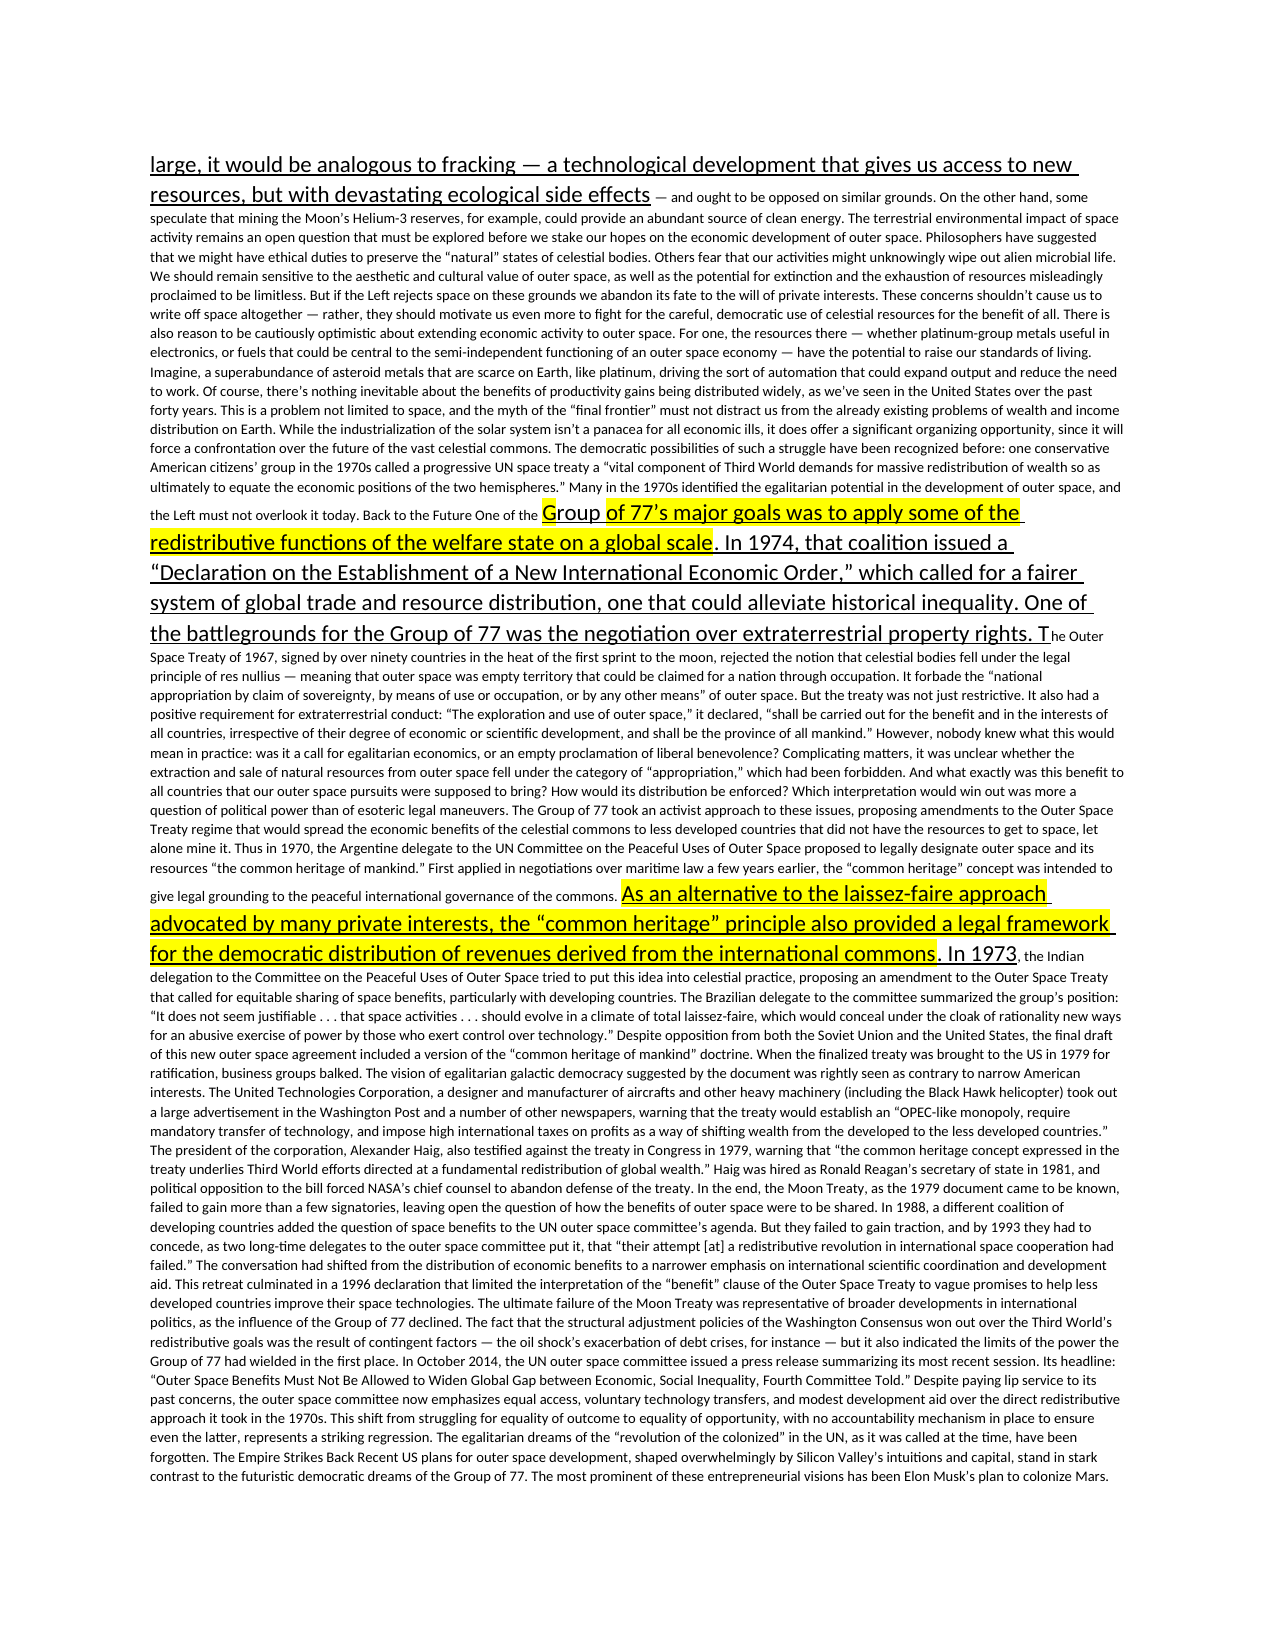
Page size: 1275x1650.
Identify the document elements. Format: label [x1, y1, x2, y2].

text [150, 150, 1125, 1485]
